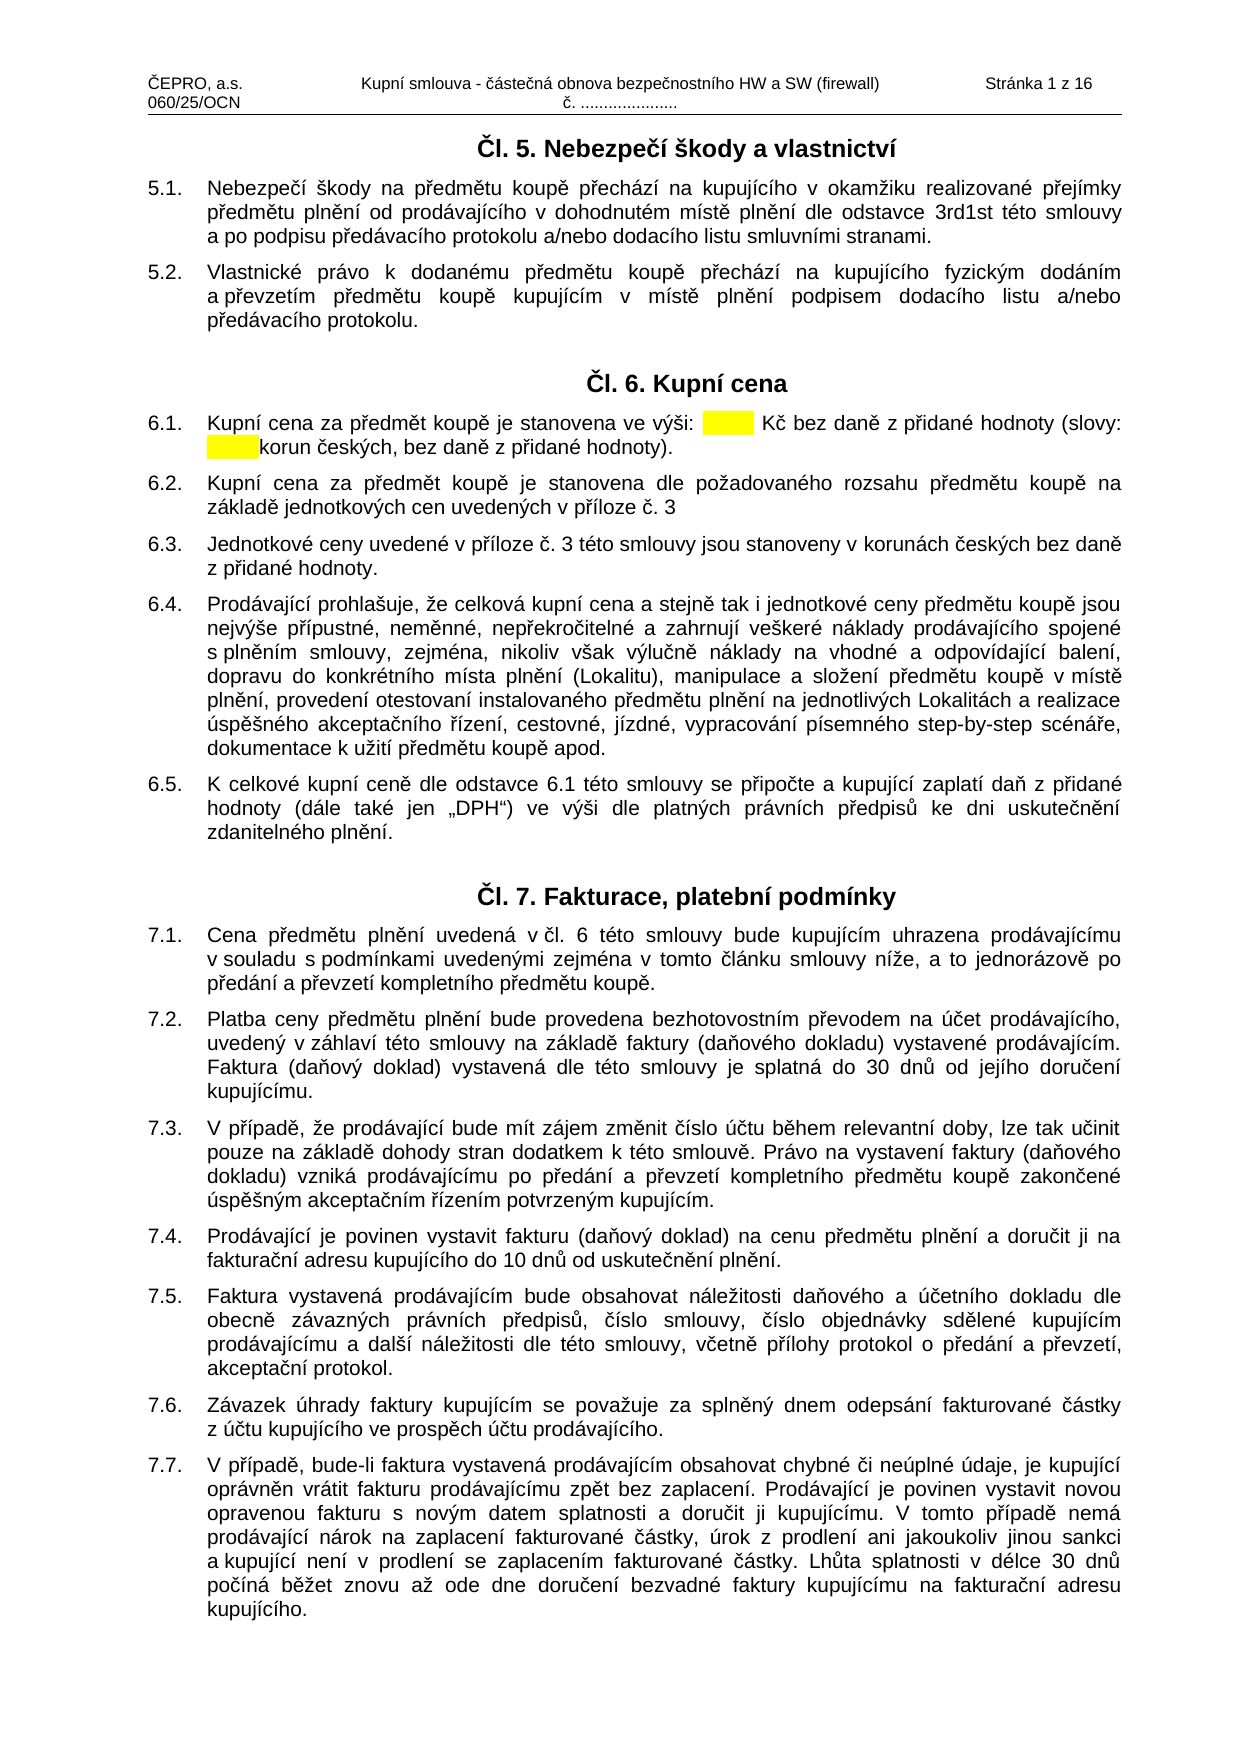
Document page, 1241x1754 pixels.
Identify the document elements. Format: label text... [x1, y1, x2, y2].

text Nebezpečí škody na předmětu koupě přechází na kupujícího v okamžiku realizované přejímky předmětu plnění od prodávajícího v dohodnutém místě plnění dle odstavce 3.1 této smlouvy a po podpisu předávacího protokolu a/nebo dodacího listu smluvními stranami. [148, 176, 1122, 248]
text Prodávající prohlašuje, že celková kupní cena a stejně tak i jednotkové ceny předmětu koupě jsou nejvýše přípustné, neměnné, nepřekročitelné a zahrnují veškeré náklady prodávajícího spojené s plněním smlouvy, zejména, nikoliv však výlučně náklady na vhodné a odpovídající balení, dopravu do konkrétního místa plnění (Lokalitu), manipulace a složení předmětu koupě v místě plnění, provedení otestovaní instalovaného předmětu plnění na jednotlivých Lokalitách a realizace úspěšného akceptačního řízení, cestovné, jízdné, vypracování písemného step-by-step scénáře, dokumentace k užití předmětu koupě apod. [148, 592, 1122, 760]
text Jednotkové ceny uvedené v příloze č. 3 této smlouvy jsou stanoveny v korunách českých bez daně z přidané hodnoty. [148, 532, 1122, 579]
text Vlastnické právo k dodanému předmětu koupě přechází na kupujícího fyzickým dodáním a převzetím předmětu koupě kupujícím v místě plnění podpisem dodacího listu a/nebo předávacího protokolu. [148, 260, 1122, 332]
text Fakturace, platební podmínky [251, 882, 1122, 910]
text Prodávající je povinen vystavit fakturu (daňový doklad) na cenu předmětu plnění a doručit ji na fakturační adresu kupujícího do 10 dnů od uskutečnění plnění. [148, 1224, 1122, 1272]
text Cena předmětu plnění uvedená v čl. 6 této smlouvy bude kupujícím uhrazena prodávajícímu v souladu s podmínkami uvedenými zejména v tomto článku smlouvy níže, a to jednorázově po předání a převzetí kompletního předmětu koupě. [148, 923, 1122, 995]
text Závazek úhrady faktury kupujícím se považuje za splněný dnem odepsání fakturované částky z účtu kupujícího ve prospěch účtu prodávajícího. [148, 1393, 1122, 1441]
text Kupní cena [251, 369, 1122, 398]
text Platba ceny předmětu plnění bude provedena bezhotovostním převodem na účet prodávajícího, uvedený v záhlaví této smlouvy na základě faktury (daňového dokladu) vystavené prodávajícím. Faktura (daňový doklad) vystavená dle této smlouvy je splatná do 30 dnů od jejího doručení kupujícímu. [148, 1007, 1122, 1103]
text Faktura vystavená prodávajícím bude obsahovat náležitosti daňového a účetního dokladu dle obecně závazných právních předpisů, číslo smlouvy, číslo objednávky sdělené kupujícím prodávajícímu a další náležitosti dle této smlouvy, včetně přílohy protokol o předání a převzetí, akceptační protokol. [148, 1284, 1122, 1380]
text Kupní cena za předmět koupě je stanovena ve výši: Kč bez daně z přidané hodnoty (slovy: korun českých, bez daně z přidané hodnoty). [148, 411, 1122, 459]
text Nebezpečí škody a vlastnictví [251, 134, 1122, 163]
text Kupní cena za předmět koupě je stanovena dle požadovaného rozsahu předmětu koupě na základě jednotkových cen uvedených v příloze č. 3 [148, 471, 1122, 519]
text K celkové kupní ceně dle odstavce 6.1 této smlouvy se připočte a kupující zaplatí daň z přidané hodnoty (dále také jen „DPH“) ve výši dle platných právních předpisů ke dni uskutečnění zdanitelného plnění. [148, 772, 1122, 844]
text V případě, že prodávající bude mít zájem změnit číslo účtu během relevantní doby, lze tak učinit pouze na základě dohody stran dodatkem k této smlouvě. Právo na vystavení faktury (daňového dokladu) vzniká prodávajícímu po předání a převzetí kompletního předmětu koupě zakončené úspěšným akceptačním řízením potvrzeným kupujícím. [148, 1116, 1122, 1211]
text V případě, bude-li faktura vystavená prodávajícím obsahovat chybné či neúplné údaje, je kupující oprávněn vrátit fakturu prodávajícímu zpět bez zaplacení. Prodávající je povinen vystavit novou opravenou fakturu s novým datem splatnosti a doručit ji kupujícímu. V tomto případě nemá prodávající nárok na zaplacení fakturované částky, úrok z prodlení ani jakoukoliv jinou sankci a kupující není v prodlení se zaplacením fakturované částky. Lhůta splatnosti v délce 30 dnů počíná běžet znovu až ode dne doručení bezvadné faktury kupujícímu na fakturační adresu kupujícího. [148, 1453, 1122, 1621]
